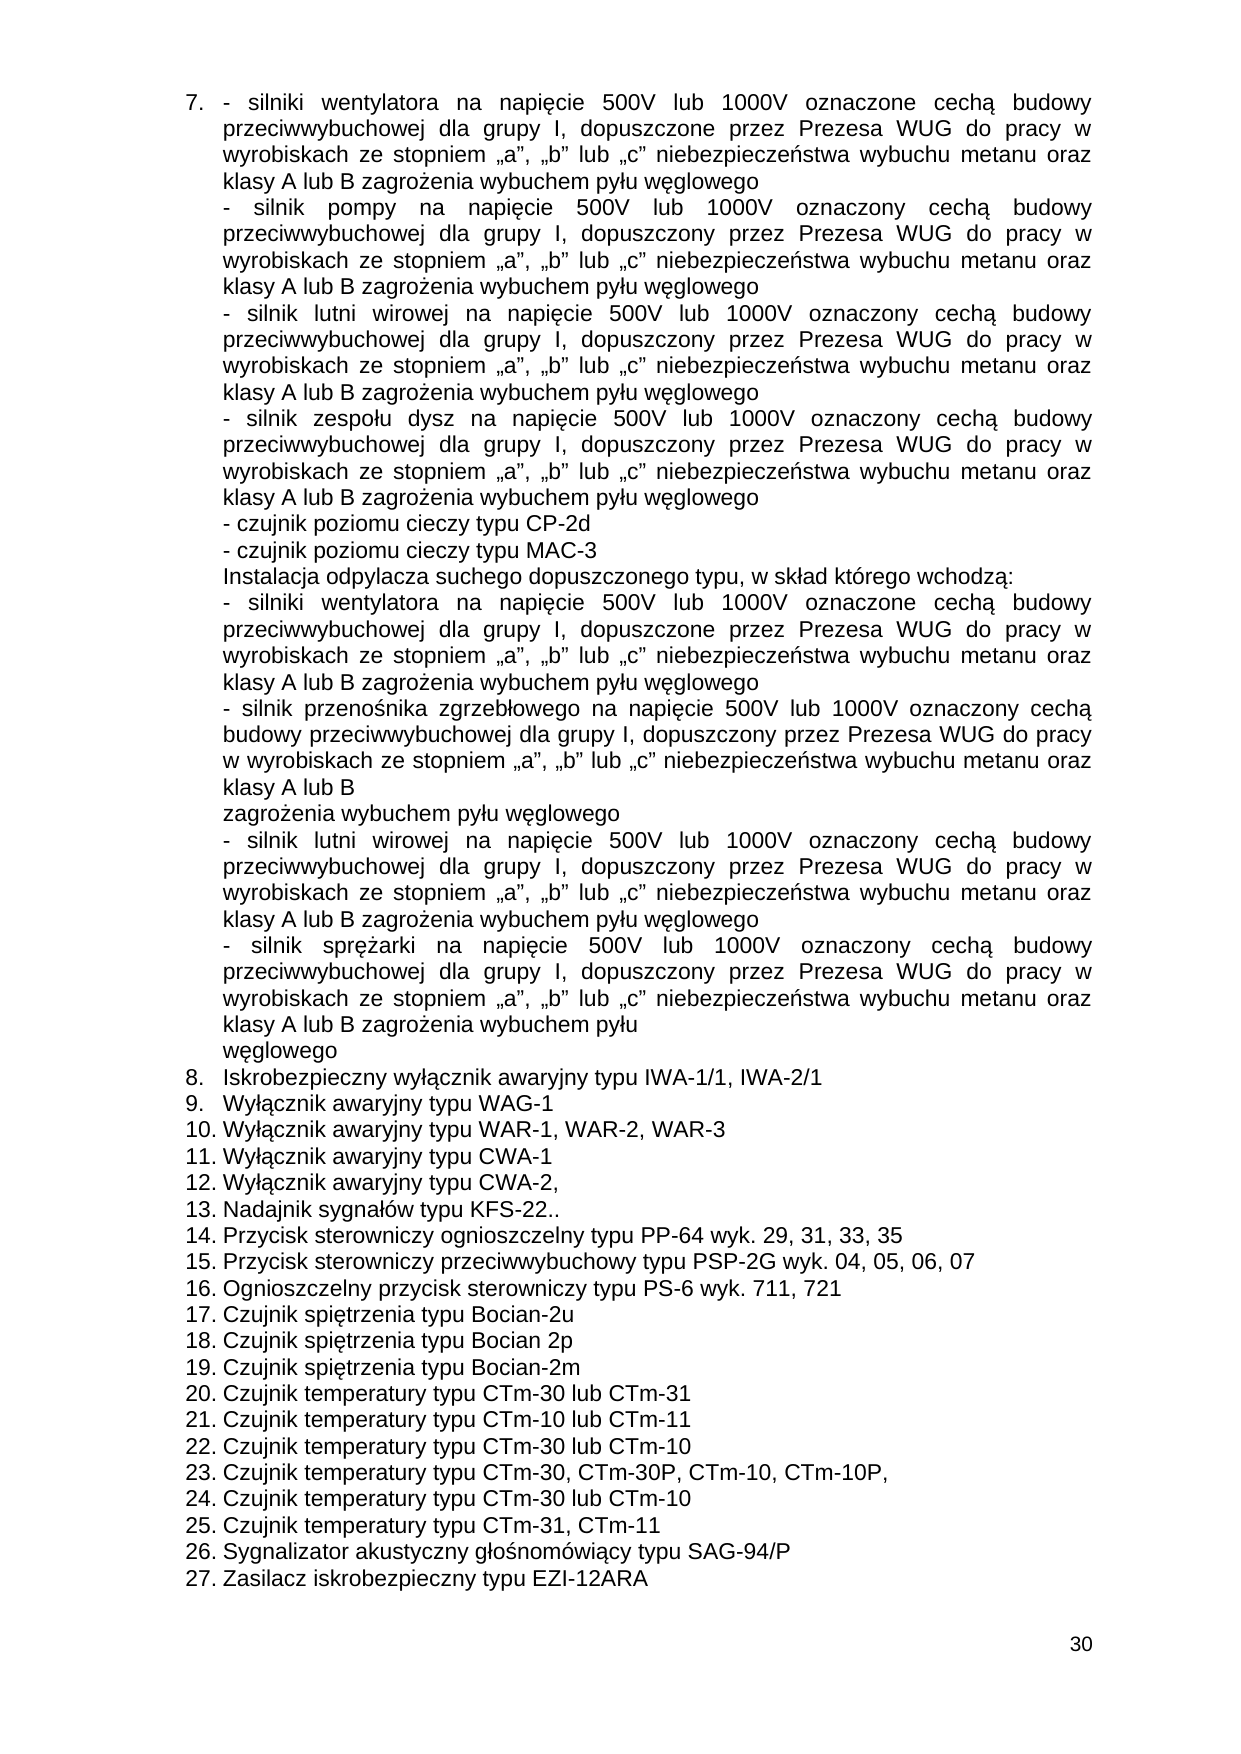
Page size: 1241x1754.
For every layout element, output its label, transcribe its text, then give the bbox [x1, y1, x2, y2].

list Czujnik temperatury typu CTm-31, CTm-11 [185, 1512, 1092, 1538]
list - silnik zespołu dysz na napięcie 500V lub 1000V oznaczony cechą budowy przeciwwybuchowej dla grupy I, dopuszczony przez Prezesa WUG do pracy w wyrobiskach ze stopniem „a”, „b” lub „c” niebezpieczeństwa wybuchu metanu oraz klasy A lub B zagrożenia wybuchem pyłu węglowego [223, 405, 1092, 510]
list Czujnik spiętrzenia typu Bocian-2u [185, 1301, 1092, 1327]
list Iskrobezpieczny wyłącznik awaryjny typu IWA-1/1, IWA-2/1 [185, 1064, 1092, 1090]
list Czujnik temperatury typu CTm-10 lub CTm-11 [185, 1406, 1092, 1433]
list Czujnik temperatury typu CTm-30 lub CTm-31 [185, 1380, 1092, 1406]
list - silnik lutni wirowej na napięcie 500V lub 1000V oznaczony cechą budowy przeciwwybuchowej dla grupy I, dopuszczony przez Prezesa WUG do pracy w wyrobiskach ze stopniem „a”, „b” lub „c” niebezpieczeństwa wybuchu metanu oraz klasy A lub B zagrożenia wybuchem pyłu węglowego [223, 299, 1092, 405]
list - silniki wentylatora na napięcie 500V lub 1000V oznaczone cechą budowy przeciwwybuchowej dla grupy I, dopuszczone przez Prezesa WUG do pracy w wyrobiskach ze stopniem „a”, „b” lub „c” niebezpieczeństwa wybuchu metanu oraz klasy A lub B zagrożenia wybuchem pyłu węglowego [223, 589, 1092, 695]
list Wyłącznik awaryjny typu CWA-1 [185, 1143, 1092, 1169]
list - silnik sprężarki na napięcie 500V lub 1000V oznaczony cechą budowy przeciwwybuchowej dla grupy I, dopuszczony przez Prezesa WUG do pracy w wyrobiskach ze stopniem „a”, „b” lub „c” niebezpieczeństwa wybuchu metanu oraz klasy A lub B zagrożenia wybuchem pyłu [223, 932, 1092, 1037]
list zagrożenia wybuchem pyłu węglowego [223, 800, 1092, 827]
list Czujnik temperatury typu CTm-30 lub CTm-10 [185, 1433, 1092, 1459]
list - silnik lutni wirowej na napięcie 500V lub 1000V oznaczony cechą budowy przeciwwybuchowej dla grupy I, dopuszczony przez Prezesa WUG do pracy w wyrobiskach ze stopniem „a”, „b” lub „c” niebezpieczeństwa wybuchu metanu oraz klasy A lub B zagrożenia wybuchem pyłu węglowego [223, 827, 1092, 932]
list Czujnik spiętrzenia typu Bocian 2p [185, 1327, 1092, 1354]
list - silnik pompy na napięcie 500V lub 1000V oznaczony cechą budowy przeciwwybuchowej dla grupy I, dopuszczony przez Prezesa WUG do pracy w wyrobiskach ze stopniem „a”, „b” lub „c” niebezpieczeństwa wybuchu metanu oraz klasy A lub B zagrożenia wybuchem pyłu węglowego [223, 194, 1092, 299]
list Przycisk sterowniczy ognioszczelny typu PP-64 wyk. 29, 31, 33, 35 [185, 1222, 1092, 1248]
list Wyłącznik awaryjny typu CWA-2, [185, 1169, 1092, 1196]
list Czujnik spiętrzenia typu Bocian-2m [185, 1354, 1092, 1380]
list Nadajnik sygnałów typu KFS-22.. [185, 1196, 1092, 1222]
list Wyłącznik awaryjny typu WAR-1, WAR-2, WAR-3 [185, 1116, 1092, 1143]
list Czujnik temperatury typu CTm-30 lub CTm-10 [185, 1485, 1092, 1512]
list Wyłącznik awaryjny typu WAG-1 [185, 1090, 1092, 1116]
list węglowego [223, 1037, 1092, 1064]
list Instalacja odpylacza suchego dopuszczonego typu, w skład którego wchodzą: [223, 563, 1092, 589]
list Czujnik temperatury typu CTm-30, CTm-30P, CTm-10, CTm-10P, [185, 1459, 1092, 1485]
list Zasilacz iskrobezpieczny typu EZI-12ARA [185, 1564, 1092, 1591]
list - silniki wentylatora na napięcie 500V lub 1000V oznaczone cechą budowy przeciwwybuchowej dla grupy I, dopuszczone przez Prezesa WUG do pracy w wyrobiskach ze stopniem „a”, „b” lub „c” niebezpieczeństwa wybuchu metanu oraz klasy A lub B zagrożenia wybuchem pyłu węglowego [185, 89, 1092, 194]
list - czujnik poziomu cieczy typu MAC-3 [223, 537, 1092, 563]
list Ognioszczelny przycisk sterowniczy typu PS-6 wyk. 711, 721 [185, 1274, 1092, 1301]
list Przycisk sterowniczy przeciwwybuchowy typu PSP-2G wyk. 04, 05, 06, 07 [185, 1248, 1092, 1274]
list Sygnalizator akustyczny głośnomówiący typu SAG-94/P [185, 1538, 1092, 1564]
list - czujnik poziomu cieczy typu CP-2d [223, 510, 1092, 537]
list - silnik przenośnika zgrzebłowego na napięcie 500V lub 1000V oznaczony cechą budowy przeciwwybuchowej dla grupy I, dopuszczony przez Prezesa WUG do pracy w wyrobiskach ze stopniem „a”, „b” lub „c” niebezpieczeństwa wybuchu metanu oraz klasy A lub B [223, 695, 1092, 800]
